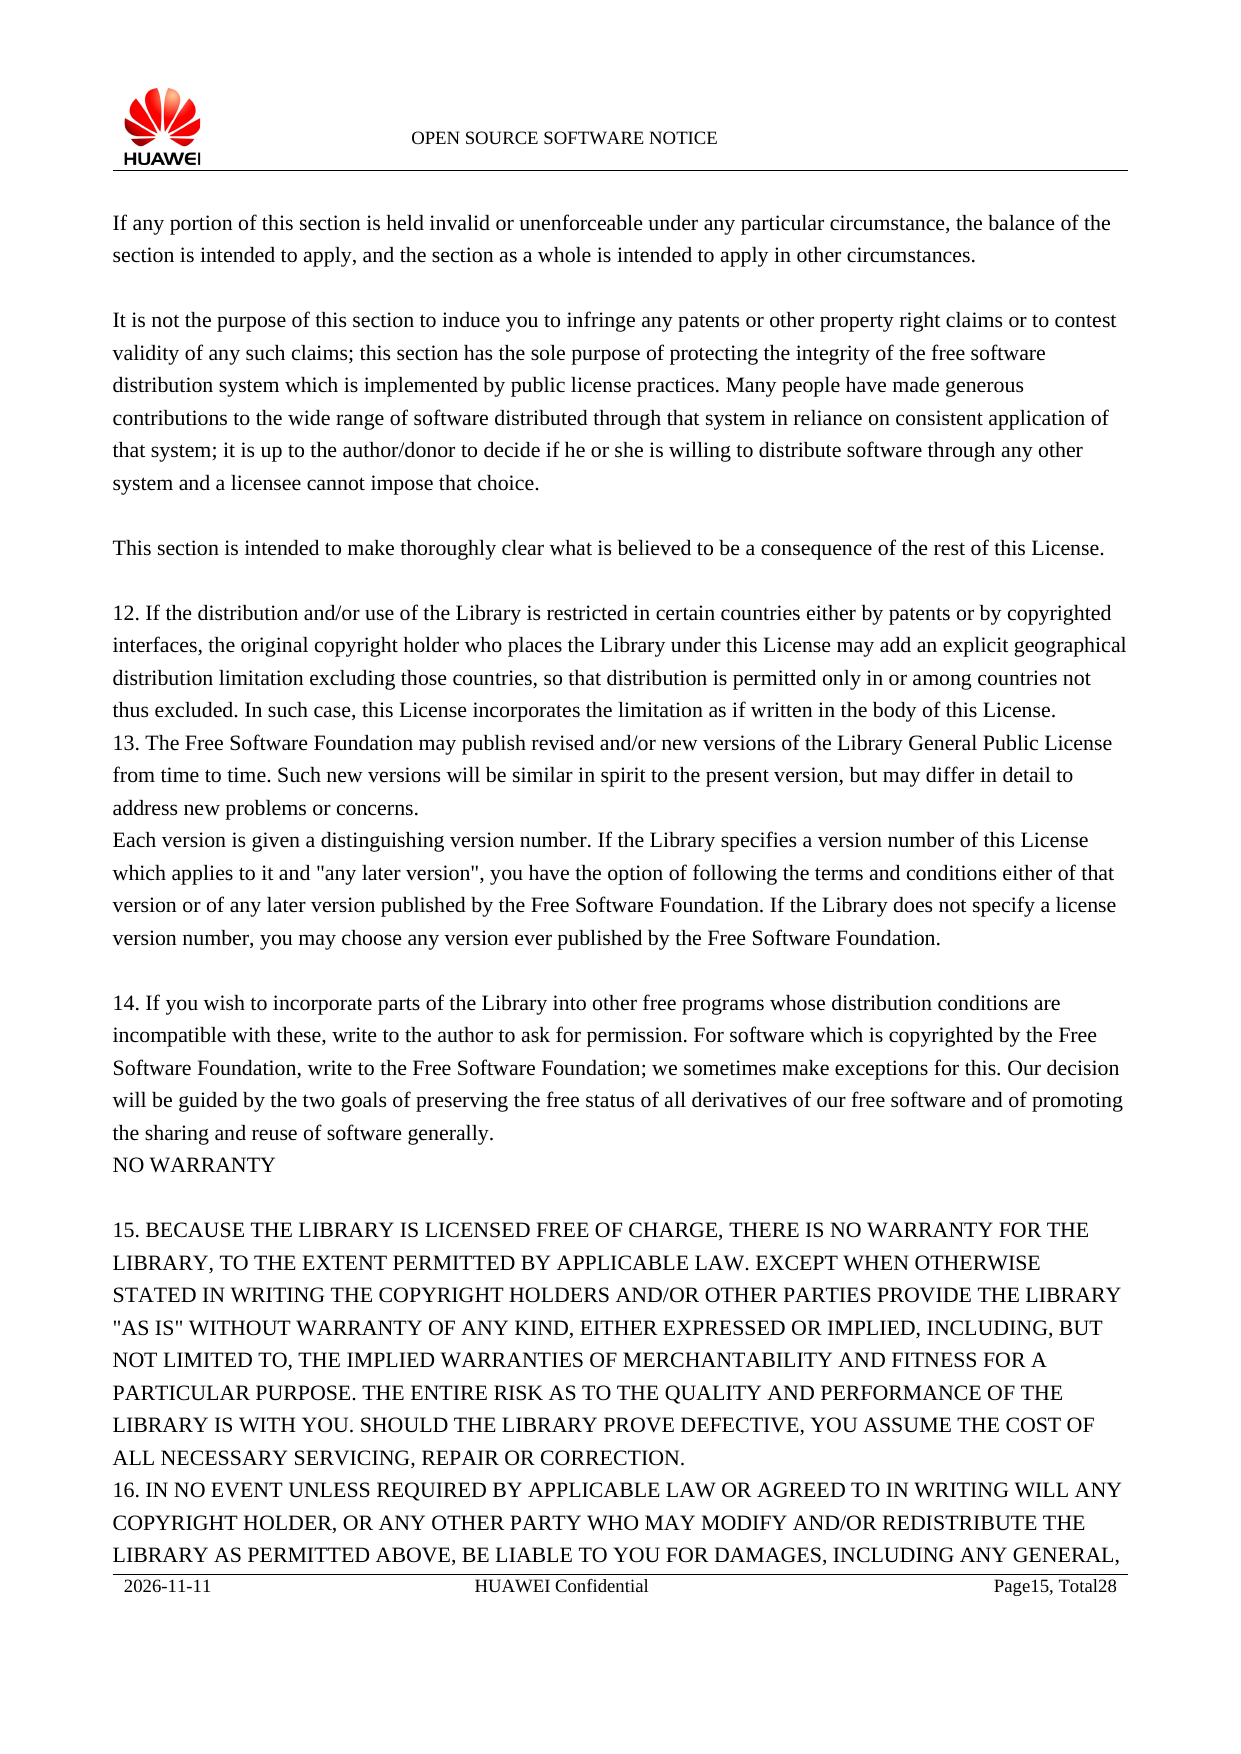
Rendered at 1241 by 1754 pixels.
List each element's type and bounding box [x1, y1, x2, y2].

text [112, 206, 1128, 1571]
picture [124, 88, 201, 165]
